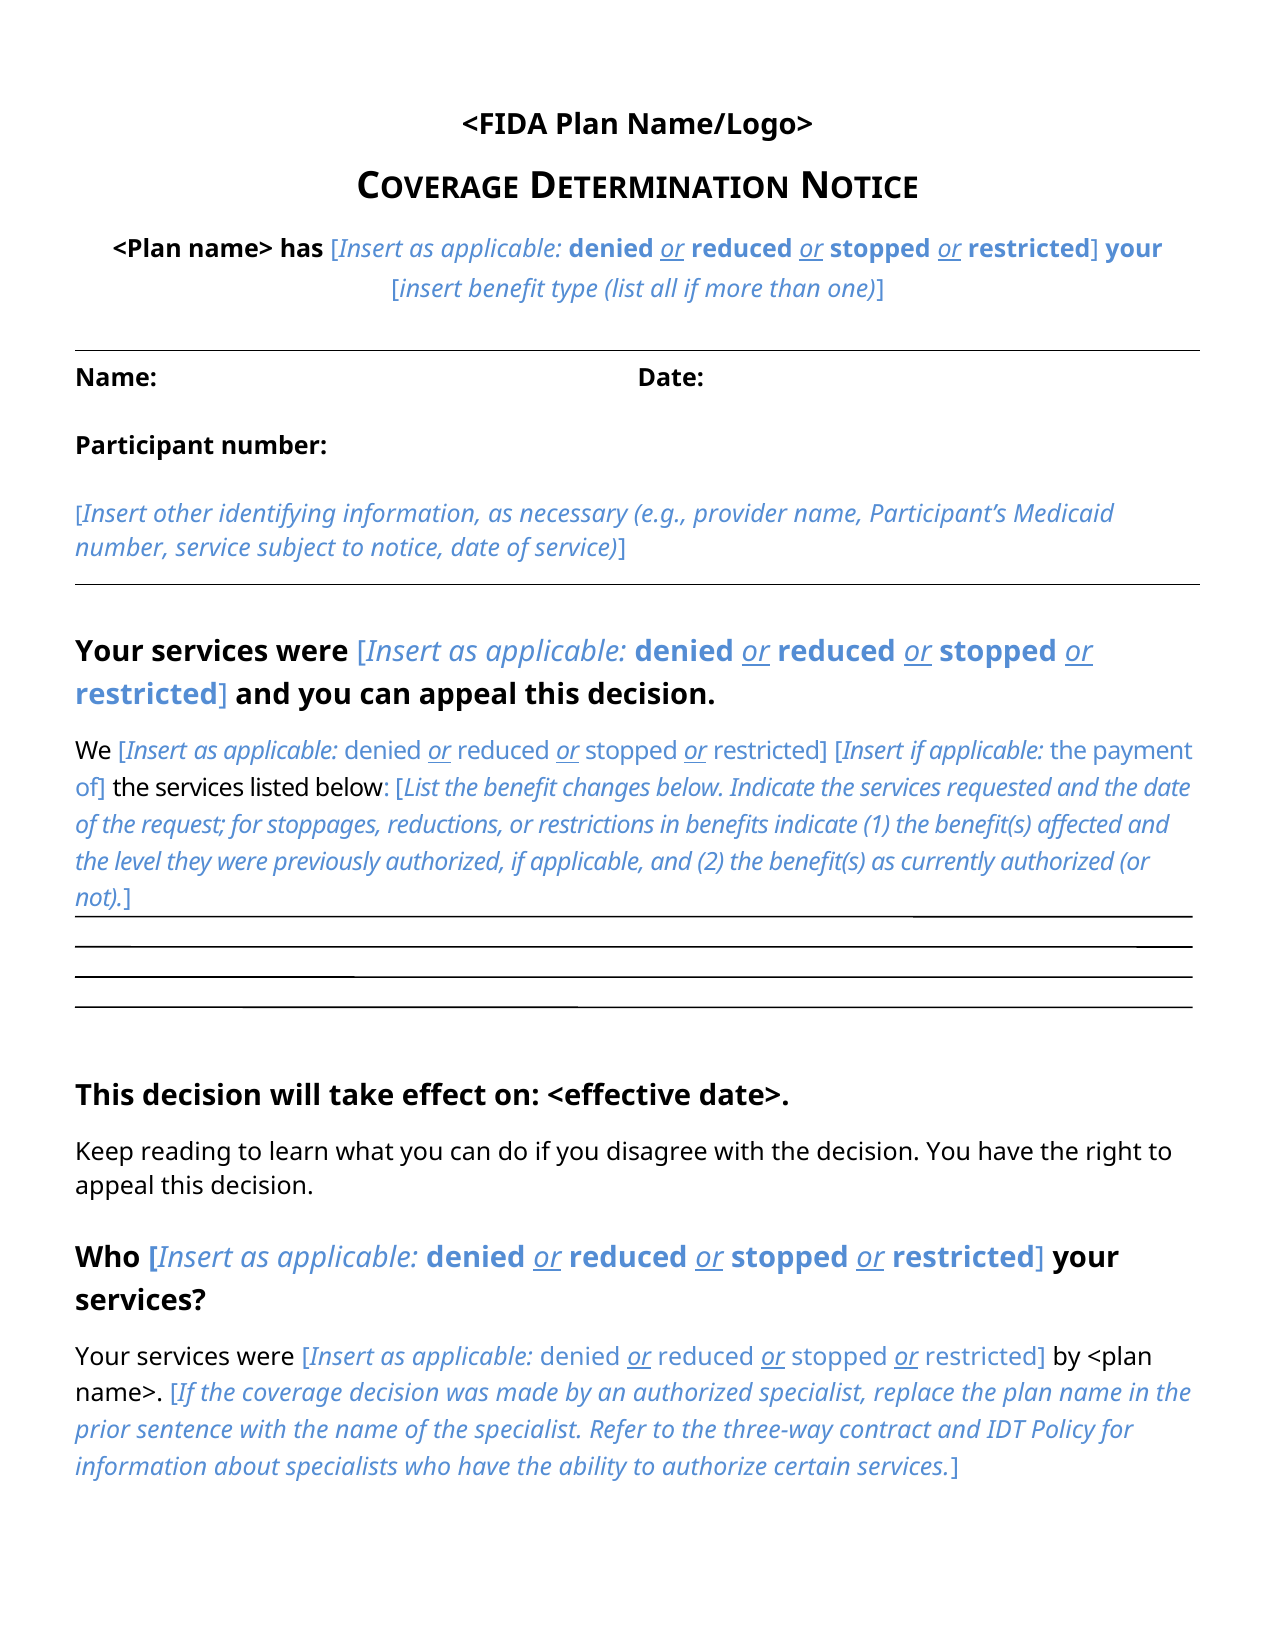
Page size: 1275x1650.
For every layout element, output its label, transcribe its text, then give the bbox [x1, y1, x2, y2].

text Your services were [Insert as applicable: denied or reduced or stopped or restricted] and you can appeal this decision. [75, 631, 1200, 713]
text Name: Date: [75, 351, 1200, 393]
text <Plan name> has [Insert as applicable: denied or reduced or stopped or restricted] your [insert benefit type (list all if more than one)] [75, 231, 1200, 304]
text <FIDA Plan Name/Logo> [75, 103, 1200, 143]
text Your services were [Insert as applicable: denied or reduced or stopped or restricted] by <plan name>. [If the coverage decision was made by an authorized specialist, replace the plan name in the prior sentence with the name of the specialist. Refer to the three-way contract and IDT Policy for information about specialists who have the ability to authorize certain services.] [75, 1338, 1200, 1483]
text Participant number: [75, 427, 1200, 461]
text Keep reading to learn what you can do if you disagree with the decision. You have the right to appeal this decision. [75, 1134, 1200, 1202]
text Coverage Determination Notice [75, 158, 1200, 209]
text Who [Insert as applicable: denied or reduced or stopped or restricted] your services? [75, 1236, 1200, 1318]
text [Insert other identifying information, as necessary (e.g., provider name, Participant’s Medicaid number, service subject to notice, date of service)] [75, 495, 1200, 563]
text This decision will take effect on: <effective date>. [75, 1074, 1200, 1114]
text We [Insert as applicable: denied or reduced or stopped or restricted] [Insert if applicable: the payment of] the services listed below: [List the benefit changes below. Indicate the services requested and the date of the request; for stoppages, reductions, or restrictions in benefits indicate (1) the benefit(s) affected and the level they were previously authorized, if applicable, and (2) the benefit(s) as currently authorized (or not).] [75, 733, 1200, 914]
